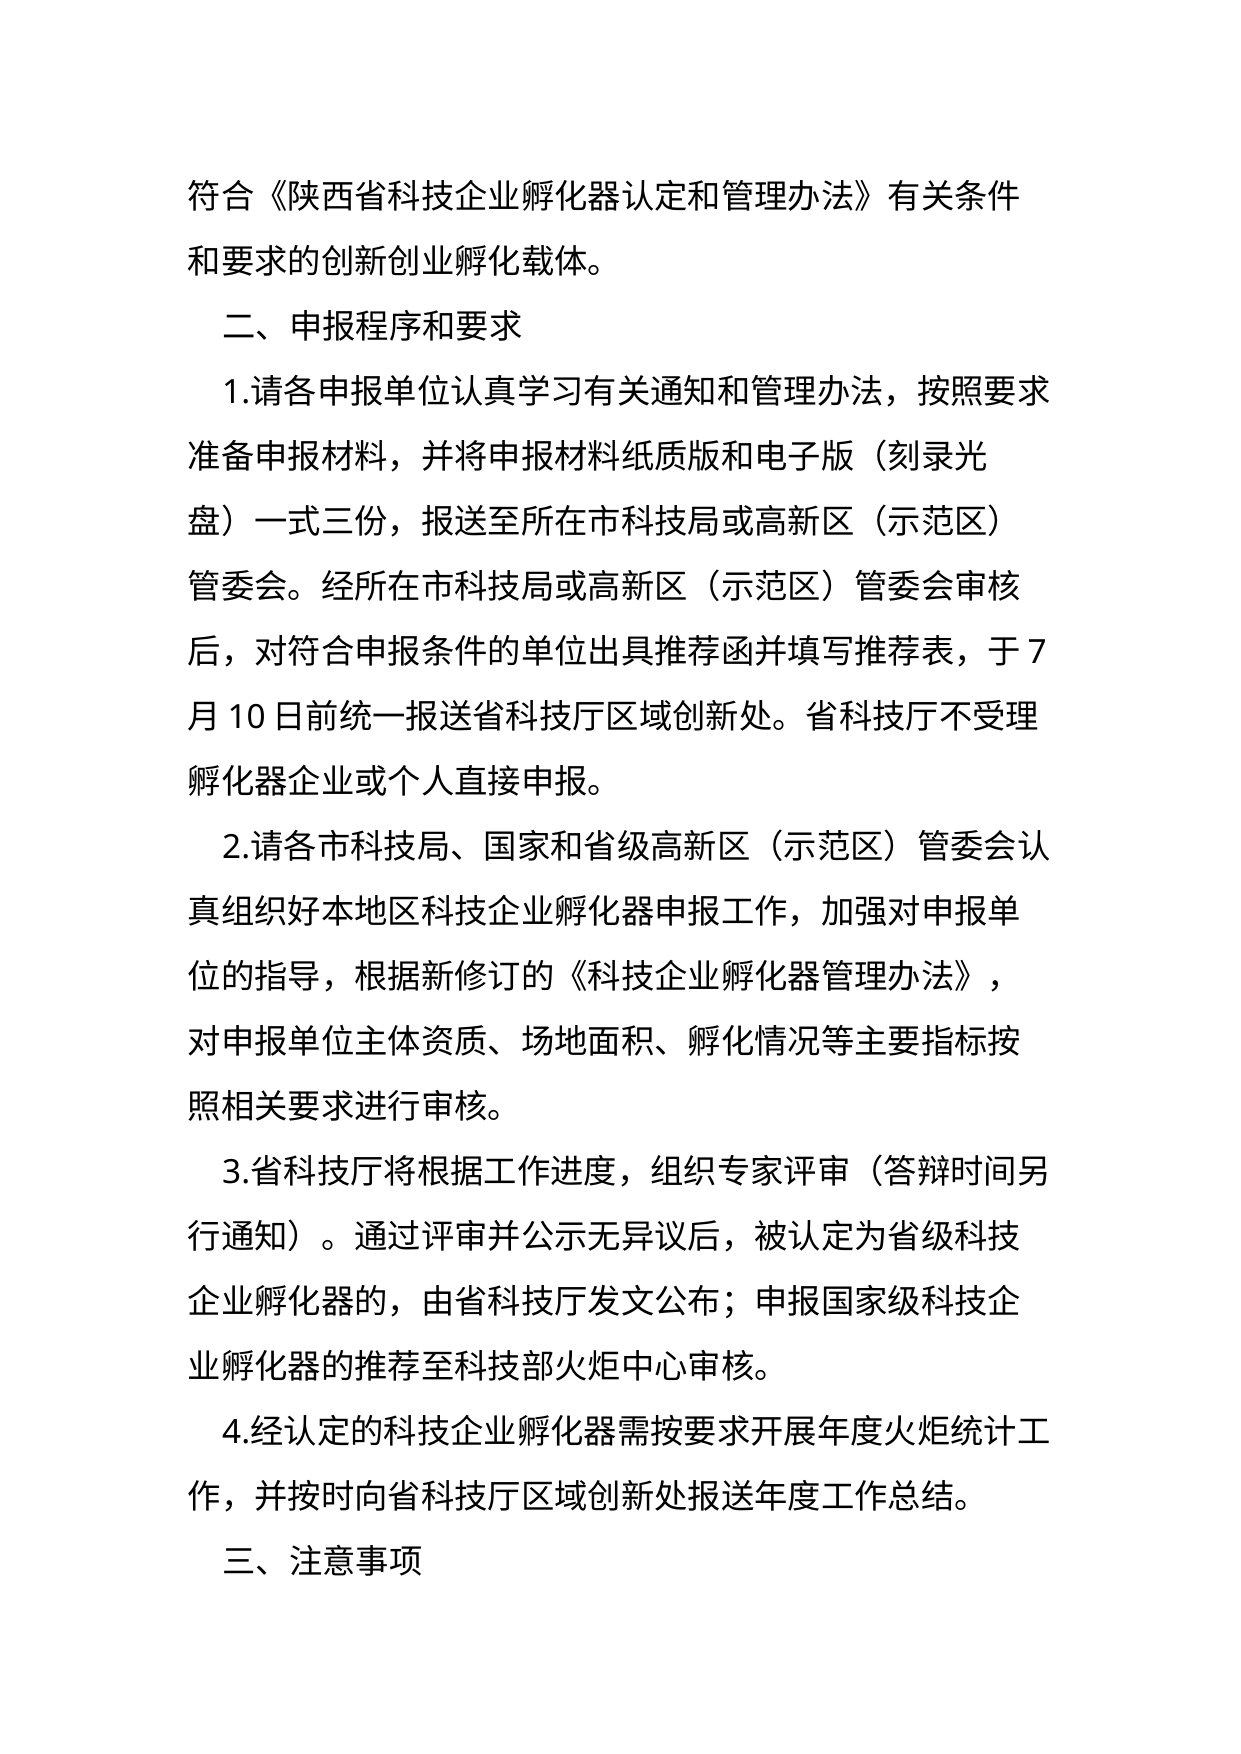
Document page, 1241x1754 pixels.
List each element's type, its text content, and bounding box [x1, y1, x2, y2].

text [187, 162, 1053, 292]
text 1.请各申报单位认真学习有关通知和管理办法，按照要求准备申报材料，并将申报材料纸质版和电子版（刻录光盘）一式三份，报送至所在市科技局或高新区（示范区）管委会。经所在市科技局或高新区（示范区）管委会审核后，对符合申报条件的单位出具推荐函并填写推荐表，于7月10日前统一报送省科技厅区域创新处。省科技厅不受理孵化器企业或个人直接申报。 [187, 357, 1053, 812]
text 3.省科技厅将根据工作进度，组织专家评审（答辩时间另行通知）。通过评审并公示无异议后，被认定为省级科技企业孵化器的，由省科技厅发文公布；申报国家级科技企业孵化器的推荐至科技部火炬中心审核。 [187, 1137, 1053, 1397]
text 2.请各市科技局、国家和省级高新区（示范区）管委会认真组织好本地区科技企业孵化器申报工作，加强对申报单位的指导，根据新修订的《科技企业孵化器管理办法》，对申报单位主体资质、场地面积、孵化情况等主要指标按照相关要求进行审核。 [187, 812, 1053, 1137]
text 三、注意事项 [187, 1527, 1053, 1592]
text 4.经认定的科技企业孵化器需按要求开展年度火炬统计工作，并按时向省科技厅区域创新处报送年度工作总结。 [187, 1397, 1053, 1527]
text 二、申报程序和要求 [187, 292, 1053, 357]
